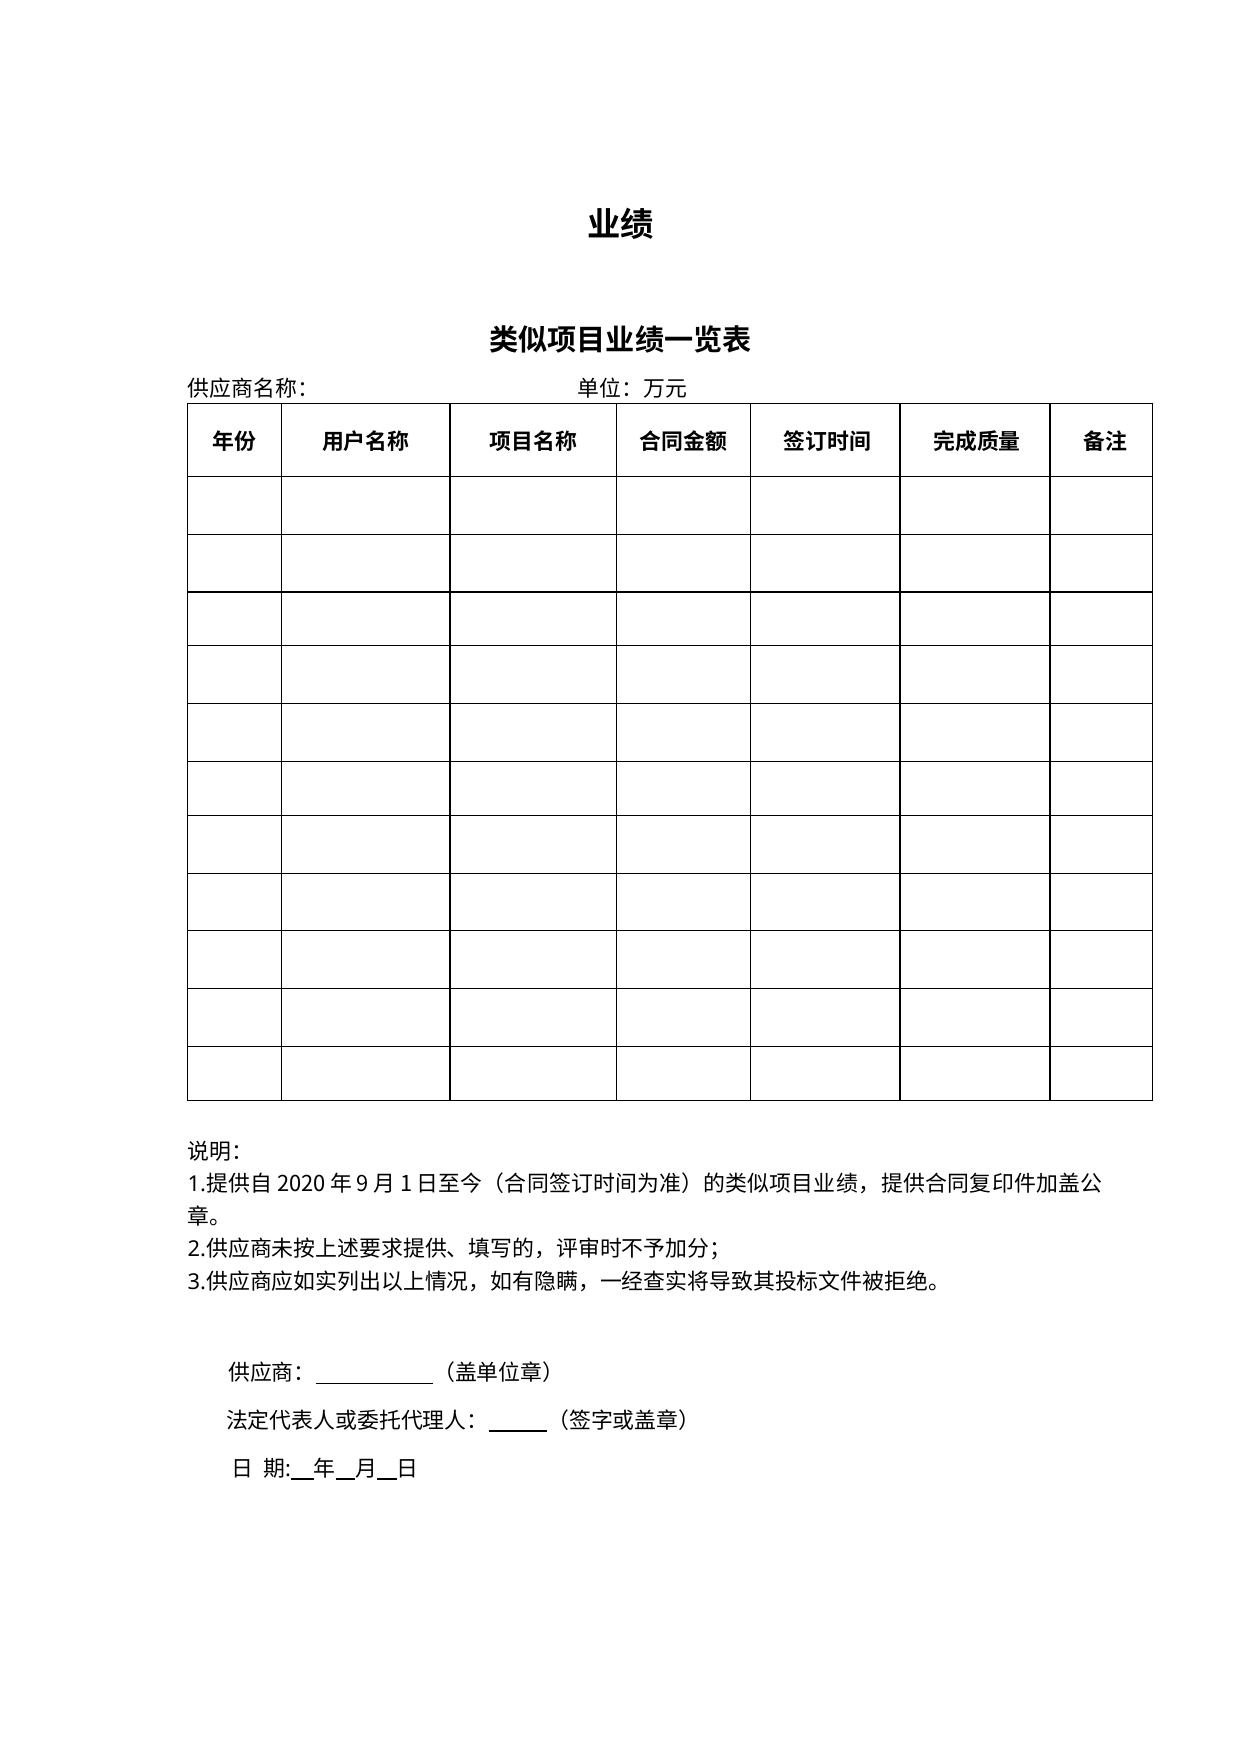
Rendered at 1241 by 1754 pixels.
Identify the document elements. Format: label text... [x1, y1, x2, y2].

table_cell [901, 989, 1049, 1046]
table_cell [1051, 874, 1152, 930]
text 法定代表人或委托代理人： （签字或盖章） [187, 1403, 1053, 1434]
table_cell [1051, 535, 1152, 591]
table_cell [1051, 989, 1152, 1046]
table_cell [1051, 593, 1152, 645]
table_cell [282, 816, 449, 873]
table_cell [1051, 646, 1152, 703]
text 1.提供自2020年9月1日至今（合同签订时间为准）的类似项目业绩，提供合同复印件加盖公章。 [187, 1166, 1103, 1231]
table_cell [188, 874, 281, 930]
table_cell [901, 593, 1049, 645]
table_cell [901, 704, 1049, 761]
table_cell [617, 816, 750, 873]
table_cell [751, 931, 899, 988]
table_cell [188, 704, 281, 761]
table_cell [751, 646, 899, 703]
table_cell [1051, 1047, 1152, 1100]
table_header 备注 [1051, 404, 1152, 476]
table_cell [751, 816, 899, 873]
table_header 完成质量 [901, 404, 1049, 476]
table_cell [282, 874, 449, 930]
table_cell [451, 1047, 616, 1100]
table_cell [451, 646, 616, 703]
text 2.供应商未按上述要求提供、填写的，评审时不予加分； [187, 1231, 1103, 1263]
table_cell [282, 762, 449, 815]
table_cell [901, 646, 1049, 703]
table_cell [188, 1047, 281, 1100]
table_cell [901, 1047, 1049, 1100]
text 3.供应商应如实列出以上情况，如有隐瞒，一经查实将导致其投标文件被拒绝。 [187, 1263, 1103, 1296]
table_cell [617, 931, 750, 988]
table_cell [188, 646, 281, 703]
table_cell [188, 816, 281, 873]
table_cell [751, 535, 899, 591]
table_cell [282, 593, 449, 645]
table_cell [901, 762, 1049, 815]
table_header 签订时间 [751, 404, 899, 476]
table_cell [1051, 704, 1152, 761]
table_cell [617, 874, 750, 930]
table_cell [451, 874, 616, 930]
table_header 年份 [188, 404, 281, 476]
table_cell [188, 535, 281, 591]
text 类似项目业绩一览表 [187, 305, 1053, 370]
table_cell [617, 762, 750, 815]
text 供应商： （盖单位章） [187, 1355, 1053, 1387]
table_cell [282, 989, 449, 1046]
table_cell [188, 762, 281, 815]
table_cell [282, 704, 449, 761]
text 供应商名称： 单位：万元 [187, 370, 1053, 403]
table_cell [617, 646, 750, 703]
table_cell [451, 477, 616, 534]
table_cell [617, 989, 750, 1046]
table_cell [188, 477, 281, 534]
table_cell [282, 931, 449, 988]
subtitle 业绩 [187, 189, 1053, 254]
table_cell [617, 477, 750, 534]
table_cell [451, 593, 616, 645]
table_cell [751, 1047, 899, 1100]
table_cell [617, 704, 750, 761]
table_cell [751, 762, 899, 815]
table_cell [282, 477, 449, 534]
table_cell [1051, 931, 1152, 988]
table_header 用户名称 [282, 404, 449, 476]
table_cell [901, 816, 1049, 873]
table_cell [451, 931, 616, 988]
table_header 合同金额 [617, 404, 750, 476]
table_cell [451, 535, 616, 591]
table_cell [751, 704, 899, 761]
text 日 期: 年 月 日 [187, 1450, 1053, 1483]
table_cell [901, 535, 1049, 591]
table_cell [282, 535, 449, 591]
table_cell [188, 931, 281, 988]
table_cell [1051, 816, 1152, 873]
table_cell [751, 874, 899, 930]
table_cell [451, 762, 616, 815]
table_cell [901, 477, 1049, 534]
table_cell [451, 816, 616, 873]
table_cell [617, 1047, 750, 1100]
table_cell [188, 593, 281, 645]
text 说明： [187, 1133, 1103, 1166]
table_cell [282, 646, 449, 703]
table_cell [1051, 762, 1152, 815]
table_cell [751, 593, 899, 645]
table_cell [617, 535, 750, 591]
table_cell [451, 704, 616, 761]
table_cell [751, 477, 899, 534]
table_cell [617, 593, 750, 645]
table_cell [751, 989, 899, 1046]
table_cell [188, 989, 281, 1046]
table_cell [901, 874, 1049, 930]
table_cell [1051, 477, 1152, 534]
table_cell [901, 931, 1049, 988]
table_cell [451, 989, 616, 1046]
table_header 项目名称 [451, 404, 616, 476]
table_cell [282, 1047, 449, 1100]
